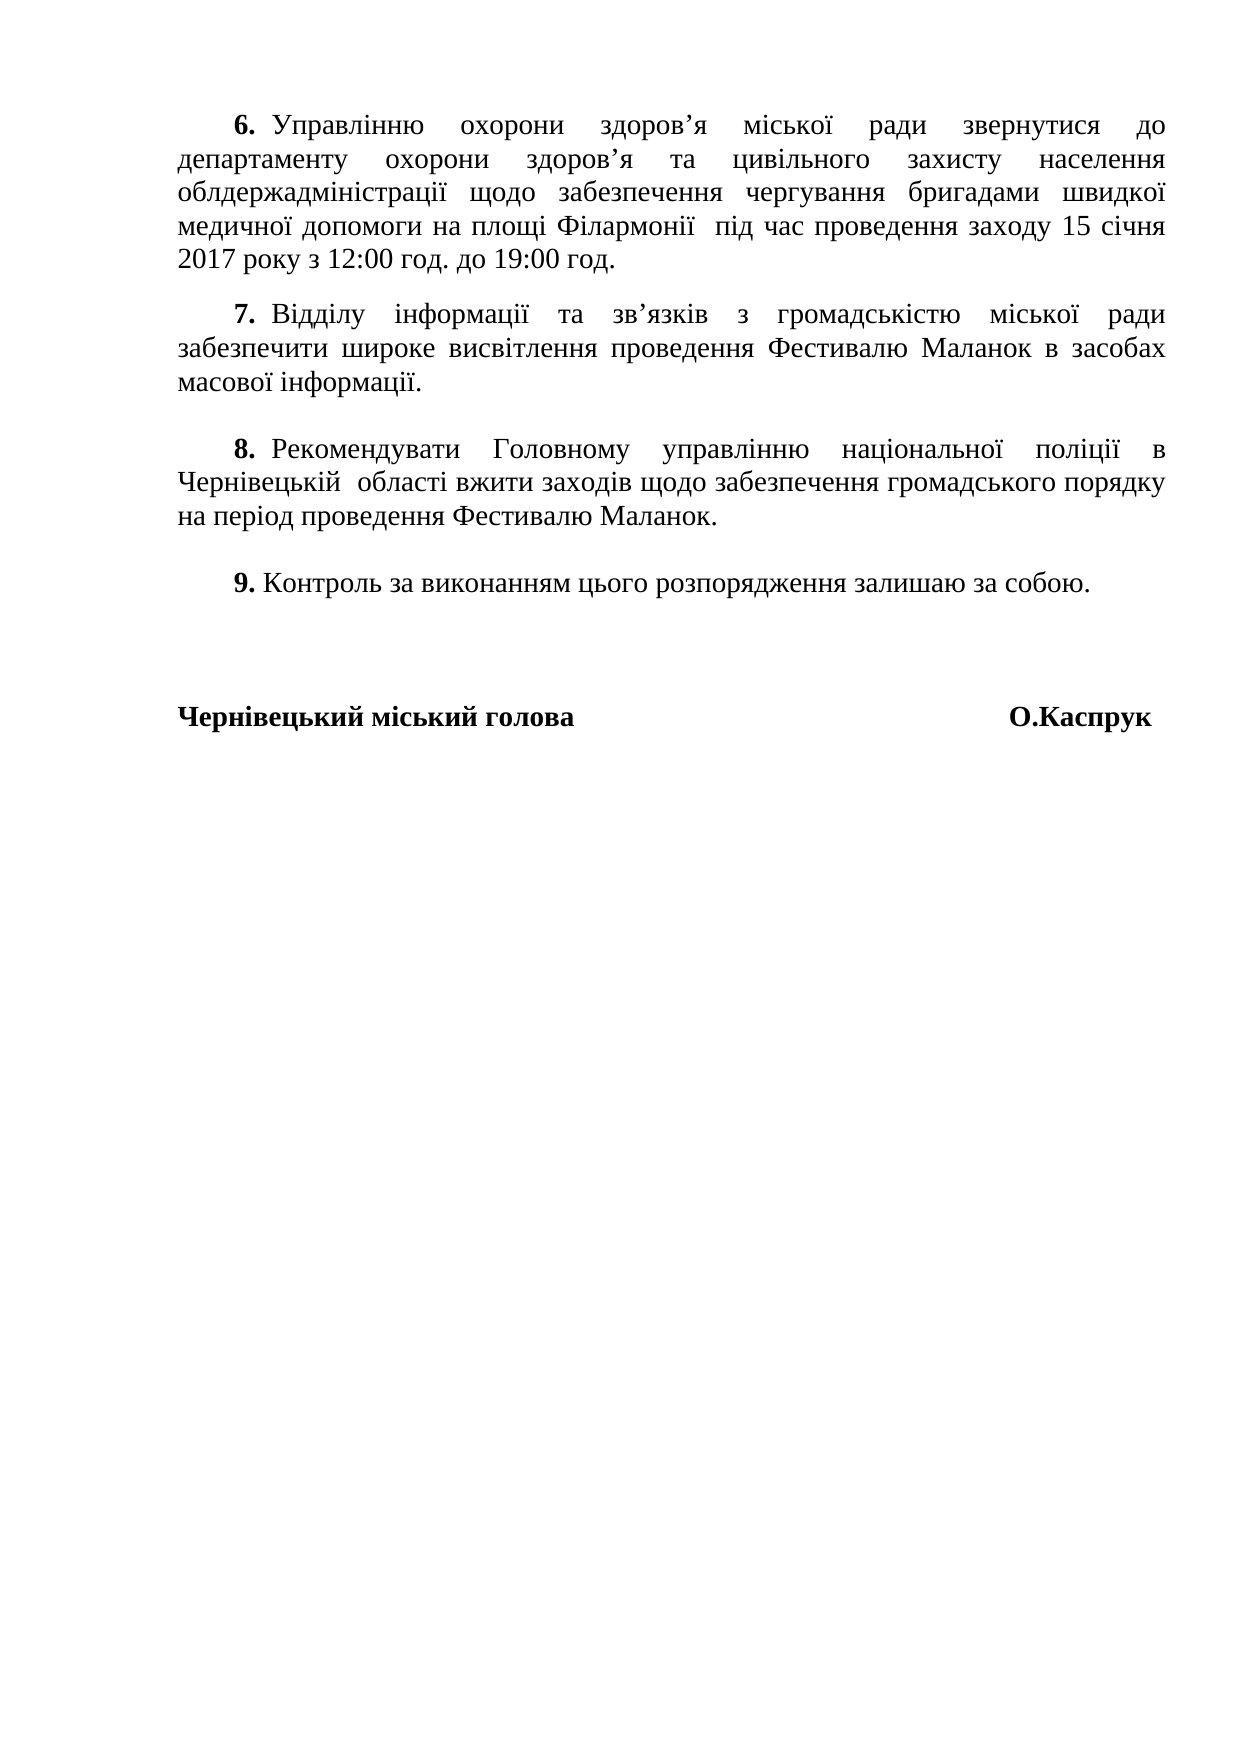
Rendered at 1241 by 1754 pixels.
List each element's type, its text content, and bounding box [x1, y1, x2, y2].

text 9. Контроль за виконанням цього розпорядження залишаю за собою. [177, 565, 1167, 598]
list Управлінню охорони здоров’я міської ради звернутися до департаменту охорони здоров’я та цивільного захисту населення облдержадміністрації щодо забезпечення чергування бригадами швидкої медичної допомоги на площі Філармонії під час проведення заходу 15 січня 2017 року з 12:00 год. до 19:00 год. [177, 107, 1167, 275]
text Чернівецький міський голова О.Каспрук [177, 699, 1167, 733]
list Рекомендувати Головному управлінню національної поліції в Чернівецькій області вжити заходів щодо забезпечення громадського порядку на період проведення Фестивалю Маланок. [177, 431, 1167, 531]
list Відділу інформації та зв’язків з громадськістю міської ради забезпечити широке висвітлення проведення Фестивалю Маланок в засобах масової інформації. [177, 297, 1167, 397]
